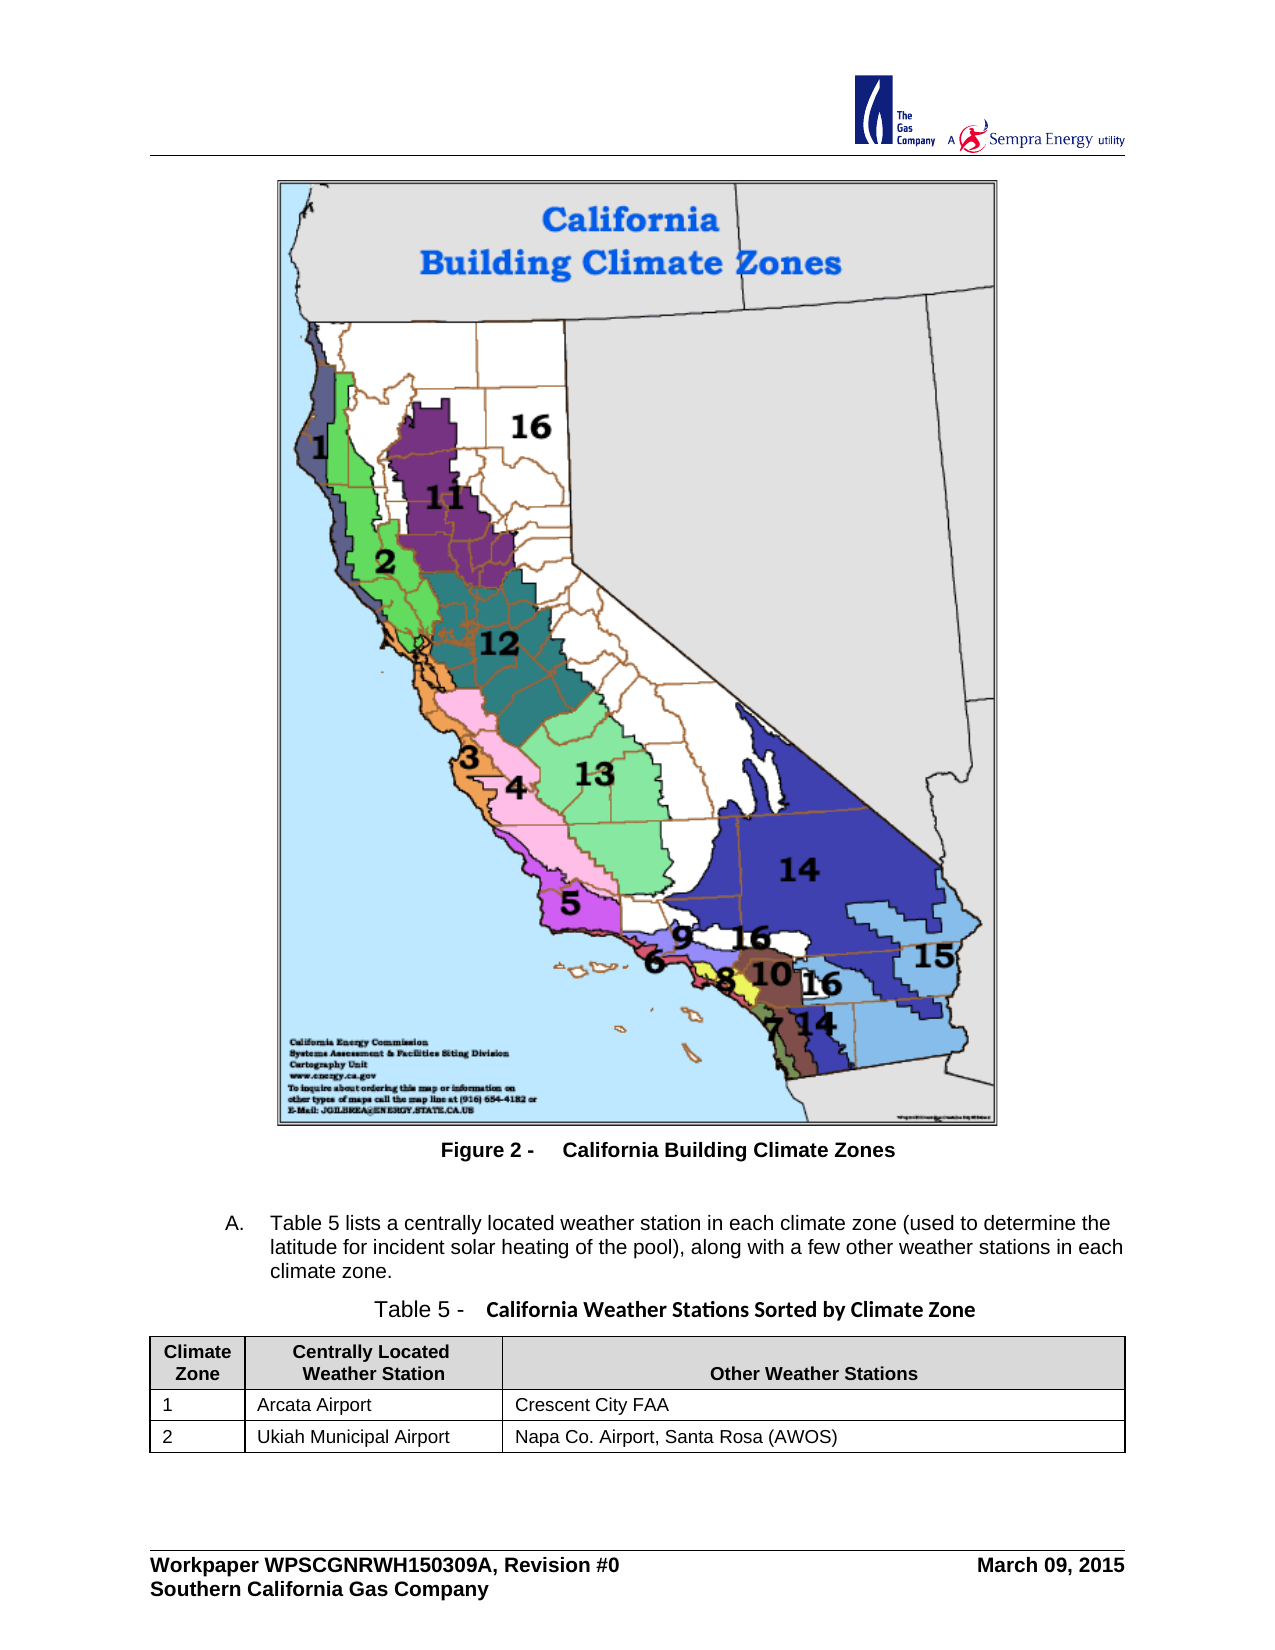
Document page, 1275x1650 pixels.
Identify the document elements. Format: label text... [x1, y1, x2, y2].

table_cell 2 [151, 1421, 244, 1452]
table_header Centrally Located Weather Station [246, 1337, 502, 1389]
text California Building Climate Zones [487, 1138, 1125, 1162]
table_header Climate Zone [151, 1337, 244, 1389]
picture [277, 180, 998, 1126]
list California Weather Stations Sorted by Climate Zone [225, 1295, 1125, 1323]
table_cell Ukiah Municipal Airport [246, 1421, 502, 1452]
table_cell 1 [151, 1390, 244, 1420]
list Table 5 lists a centrally located weather station in each climate zone (used to determine the latitude for incident solar heating of the pool), along with a few other weather stations in each climate zone. [225, 1211, 1125, 1282]
table_cell Arcata Airport [246, 1390, 502, 1420]
table_header Other Weather Stations [503, 1337, 1124, 1389]
table_cell Crescent City FAA [503, 1390, 1124, 1420]
table_cell Napa Co. Airport, Santa Rosa (AWOS) [503, 1421, 1124, 1452]
